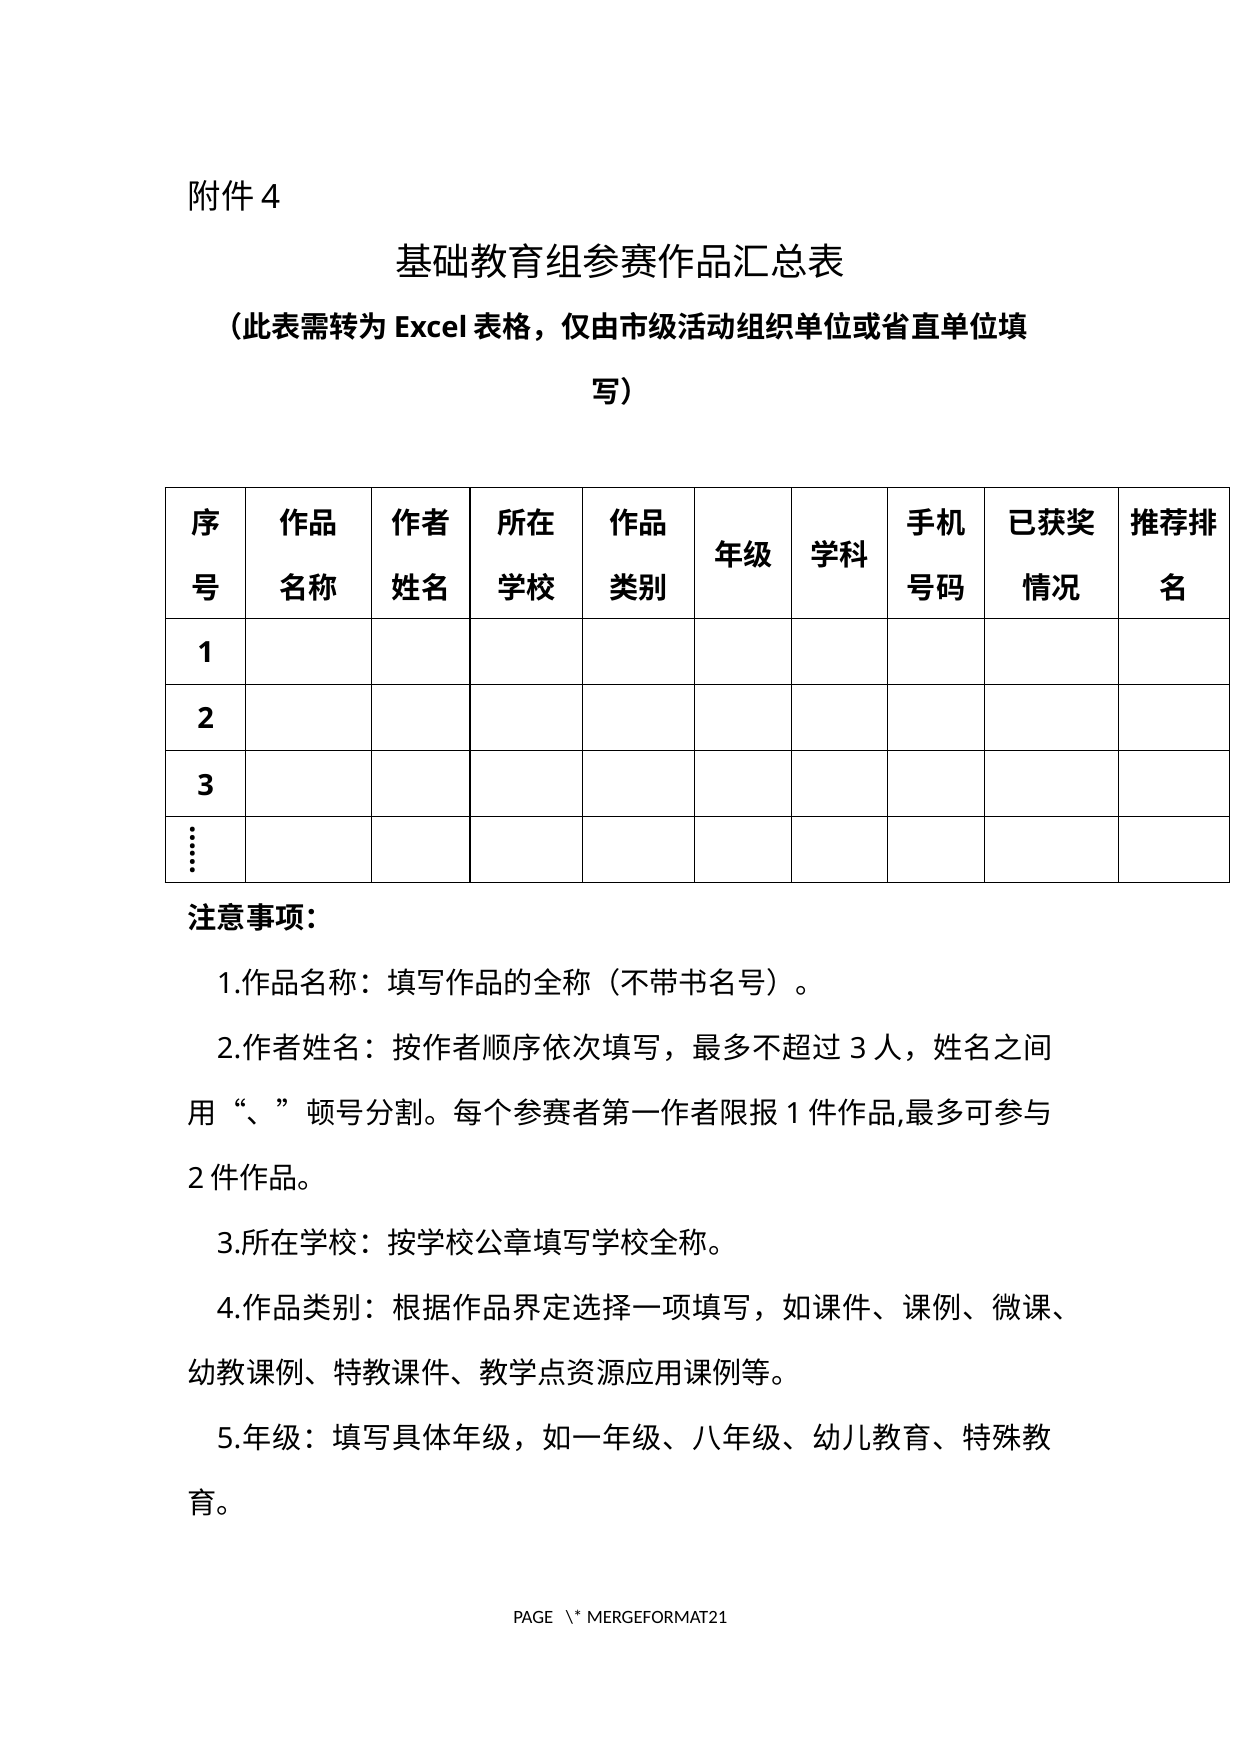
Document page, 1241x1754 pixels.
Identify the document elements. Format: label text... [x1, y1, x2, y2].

table_cell [372, 619, 469, 684]
text 附件4 [187, 162, 1053, 227]
table_header 推荐排名 [1119, 488, 1229, 618]
table_cell [985, 619, 1118, 684]
table_header 作品 类别 [583, 488, 694, 618]
table_cell [1119, 751, 1229, 816]
text 注意事项： [187, 883, 1053, 948]
table_cell [792, 619, 887, 684]
table_cell 3 [166, 751, 245, 816]
table_cell [1119, 817, 1229, 882]
text 3.所在学校：按学校公章填写学校全称。 [187, 1208, 1053, 1273]
table_cell [246, 619, 371, 684]
table_cell [583, 619, 694, 684]
table_cell [471, 685, 582, 750]
table_cell [792, 817, 887, 882]
table_cell [792, 685, 887, 750]
table_cell [695, 685, 791, 750]
text （此表需转为Excel表格，仅由市级活动组织单位或省直单位填写） [187, 292, 1053, 422]
table_cell [888, 619, 984, 684]
table_cell [985, 817, 1118, 882]
table_cell …… [166, 817, 245, 882]
table_cell [1119, 619, 1229, 684]
table_cell [985, 685, 1118, 750]
table_cell [471, 619, 582, 684]
table_cell [888, 817, 984, 882]
table_header 手机号码 [888, 488, 984, 618]
table_header 序号 [166, 488, 245, 618]
table_cell [583, 685, 694, 750]
table_cell [471, 751, 582, 816]
table_cell [888, 685, 984, 750]
table_cell [246, 817, 371, 882]
text 基础教育组参赛作品汇总表 [187, 227, 1053, 292]
text 1.作品名称：填写作品的全称（不带书名号）。 [187, 948, 1053, 1013]
table_header 所在 学校 [471, 488, 582, 618]
text 4.作品类别：根据作品界定选择一项填写，如课件、课例、微课、幼教课例、特教课件、教学点资源应用课例等。 [187, 1273, 1053, 1403]
table_cell [372, 817, 469, 882]
table_header 年级 [695, 488, 791, 618]
table_cell [583, 817, 694, 882]
table_cell [1119, 685, 1229, 750]
table_cell 2 [166, 685, 245, 750]
table_cell [695, 619, 791, 684]
table_cell [695, 751, 791, 816]
text 5.年级：填写具体年级，如一年级、八年级、幼儿教育、特殊教育。 [187, 1403, 1053, 1533]
table_cell [246, 751, 371, 816]
table_cell [695, 817, 791, 882]
table_cell [985, 751, 1118, 816]
table_cell [792, 751, 887, 816]
table_header 学科 [792, 488, 887, 618]
table_header 作品 名称 [246, 488, 371, 618]
table_cell [471, 817, 582, 882]
table_cell 1 [166, 619, 245, 684]
table_header 作者 姓名 [372, 488, 469, 618]
table_cell [372, 751, 469, 816]
table_header 已获奖情况 [985, 488, 1118, 618]
table_cell [372, 685, 469, 750]
table_cell [246, 685, 371, 750]
table_cell [888, 751, 984, 816]
table_cell [583, 751, 694, 816]
text 2.作者姓名：按作者顺序依次填写，最多不超过3人，姓名之间用“、”顿号分割。每个参赛者第一作者限报1件作品,最多可参与2件作品。 [187, 1013, 1053, 1208]
